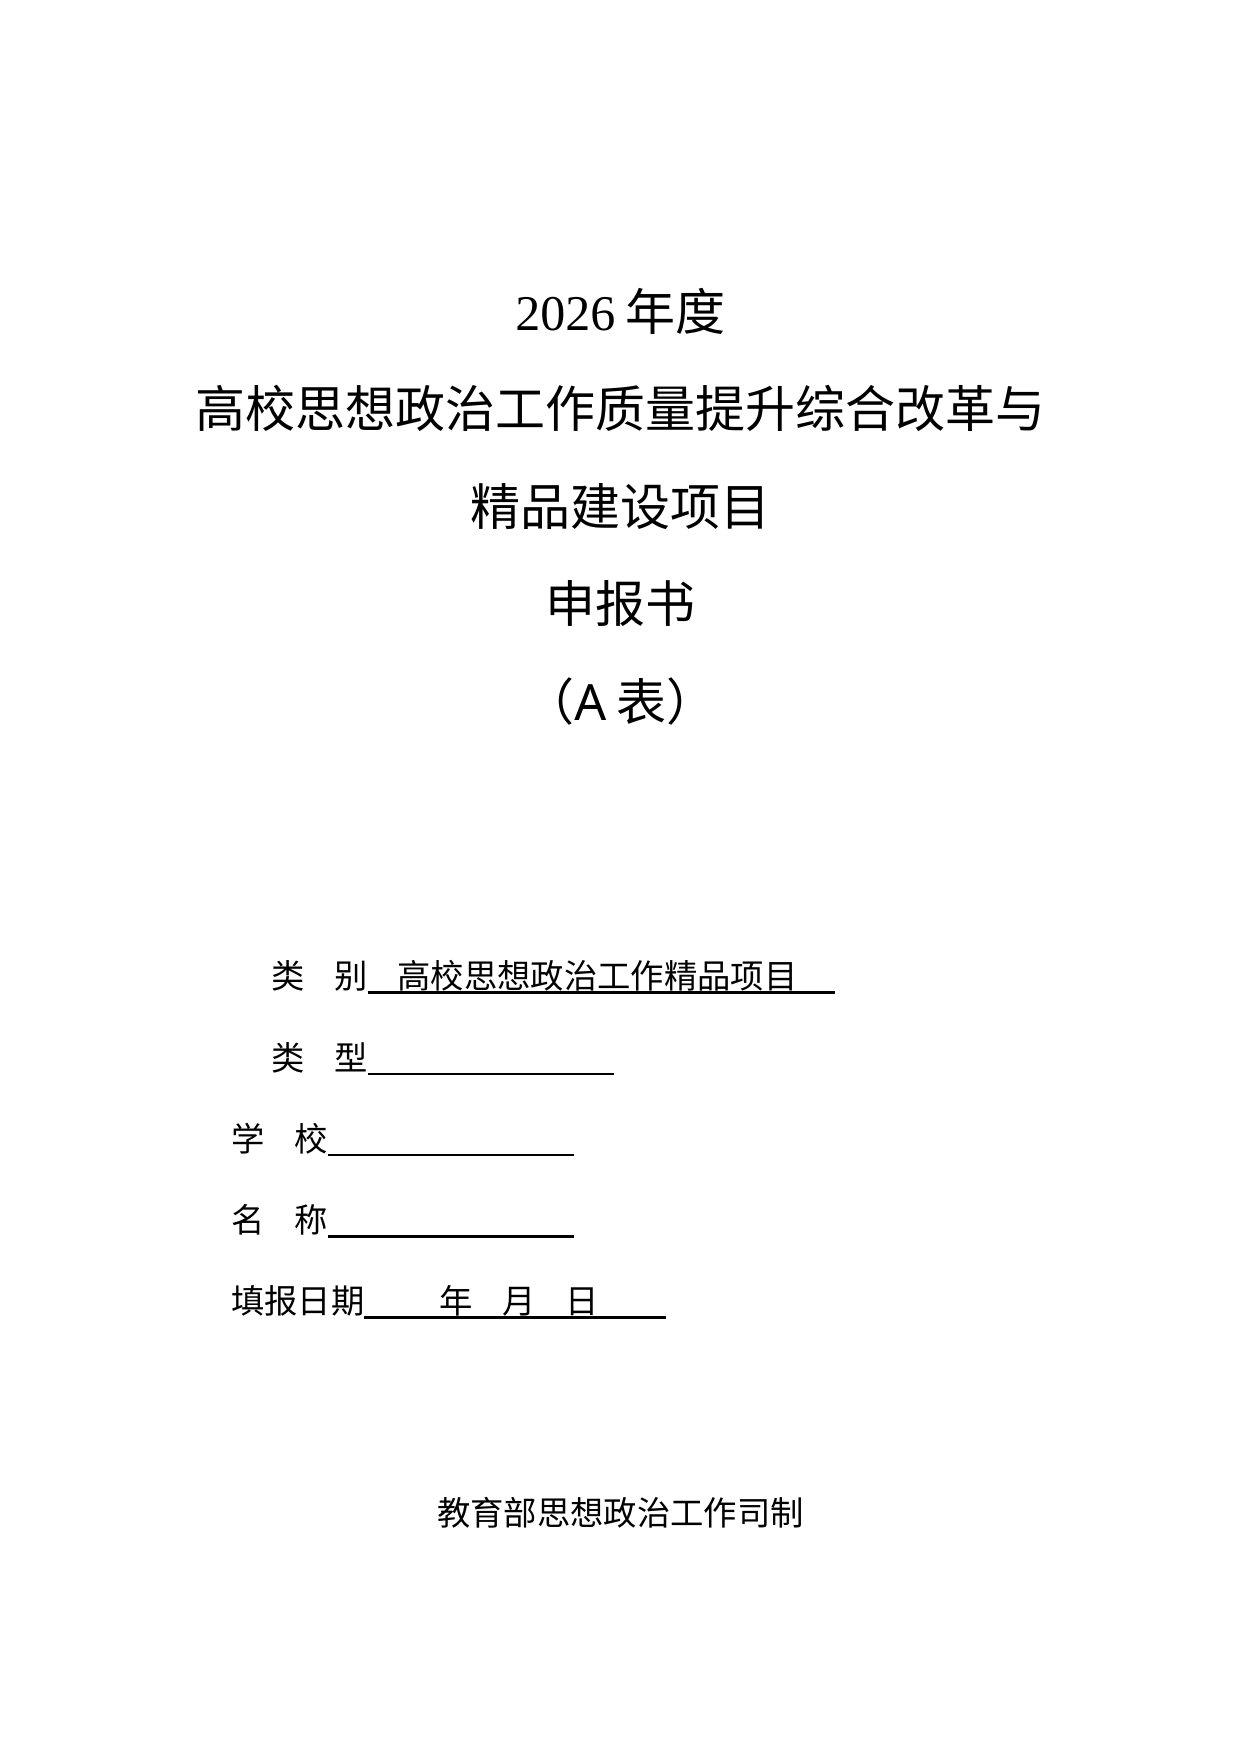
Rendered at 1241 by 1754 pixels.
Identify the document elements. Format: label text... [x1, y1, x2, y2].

text 类 型 [187, 1023, 1053, 1088]
text 填报日期 年 月 日 [187, 1267, 1053, 1332]
text 高校思想政治工作质量提升综合改革与精品建设项目 [187, 357, 1053, 552]
text 类 别 高校思想政治工作精品项目 [187, 942, 1053, 1007]
text 学 校 [187, 1104, 1053, 1169]
text 名 称 [187, 1186, 1053, 1251]
text 2026年度 [187, 259, 1053, 357]
text （A表） [187, 649, 1053, 747]
text 申报书 [187, 552, 1053, 649]
text 教育部思想政治工作司制 [187, 1478, 1053, 1543]
